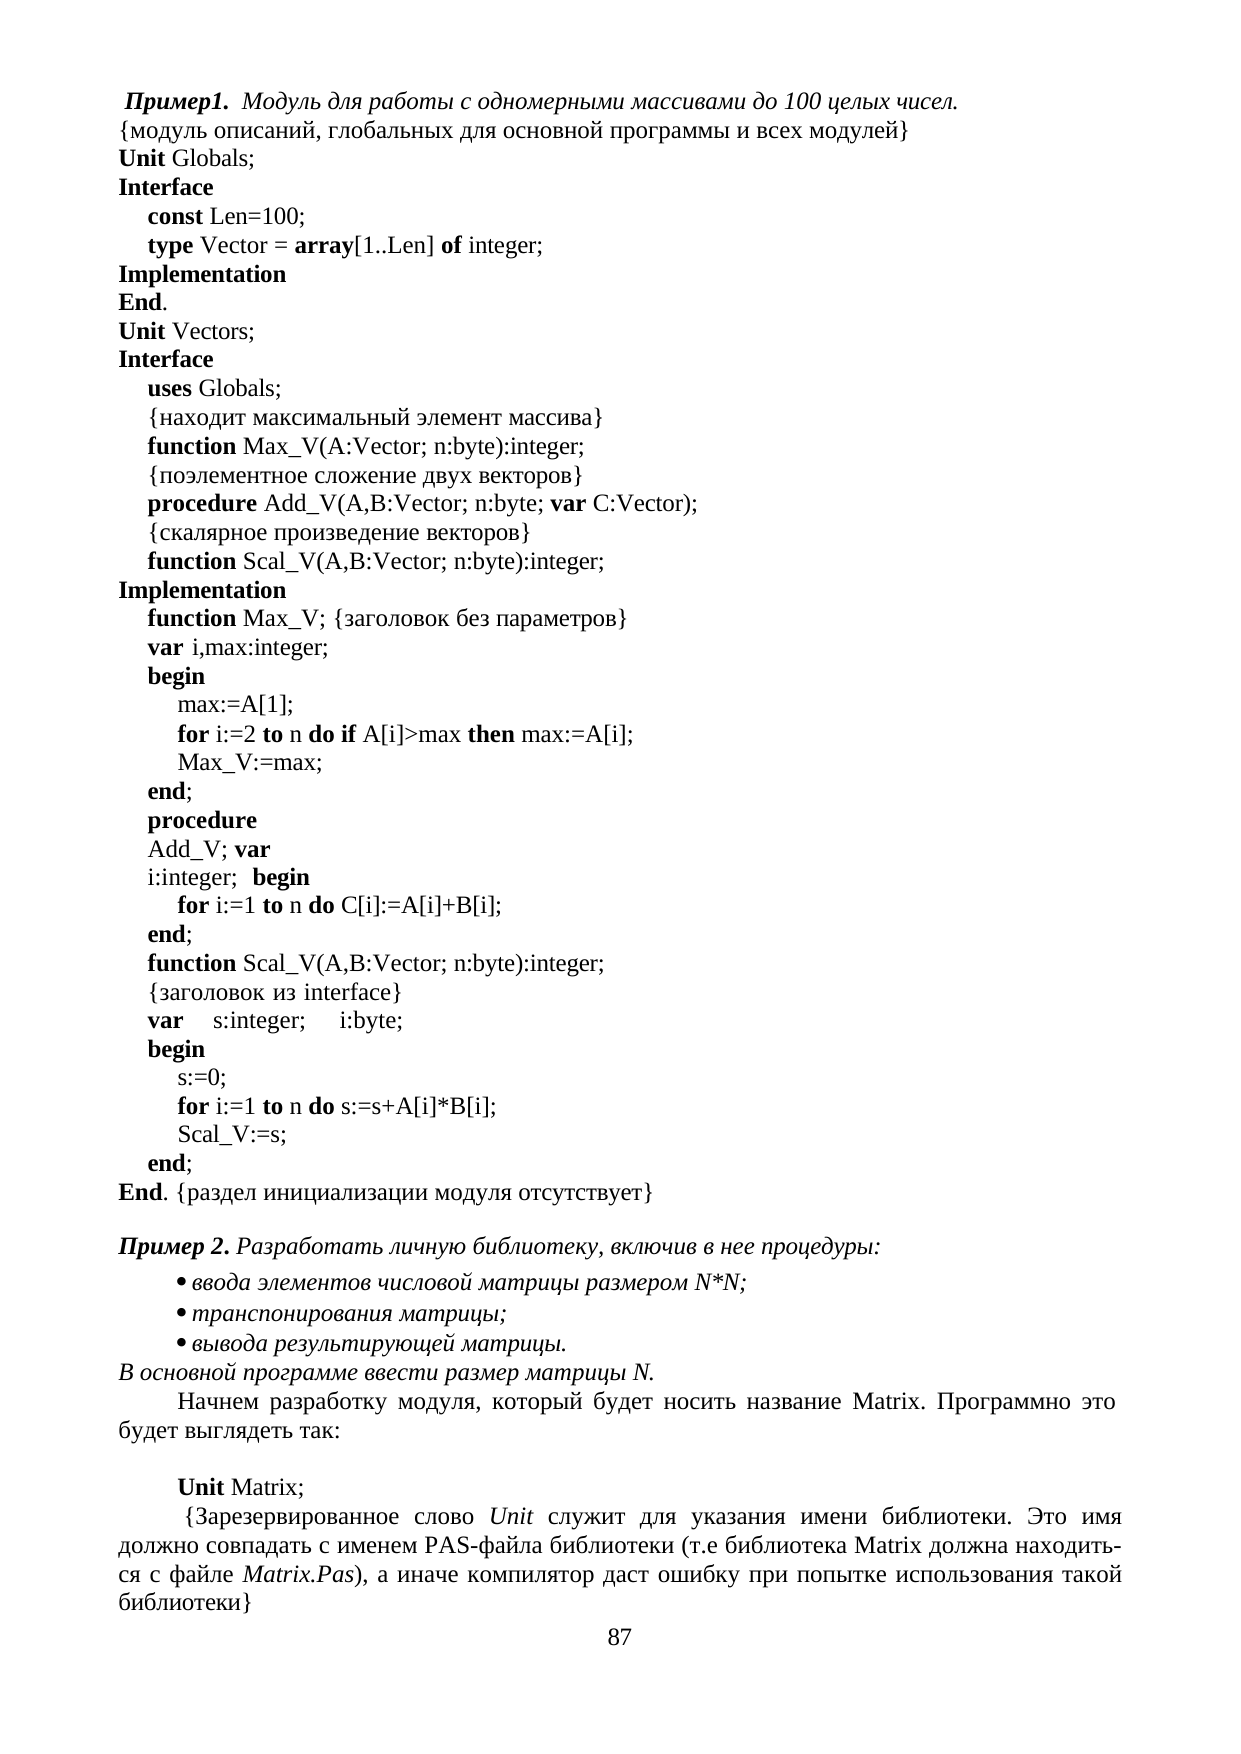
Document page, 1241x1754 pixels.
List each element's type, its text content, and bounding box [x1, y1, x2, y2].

text Unit Matrix; [177, 1472, 1152, 1501]
text end; [147, 919, 1152, 948]
subtitle Implementation End. [118, 259, 322, 316]
text function Max_V; {заголовок без параметров} [147, 604, 1152, 632]
subtitle Interface [118, 345, 1152, 374]
text uses Globals; [147, 374, 1152, 402]
text procedure Add_V; var i:integer; begin [147, 805, 344, 891]
text end; [147, 1148, 1152, 1177]
text Unit Globals; [118, 143, 1152, 172]
text function Scal_V(A,B:Vector; n:byte):integer; [147, 948, 1152, 977]
text {заголовок из interface} var s:integer; i:byte; begin [147, 977, 403, 1063]
text const Len=100; [147, 201, 1152, 230]
text Пример1. Модуль для работы с одномерными массивами до 100 целых чисел. [124, 86, 1152, 115]
text function Scal_V(A,B:Vector; n:byte):integer; [147, 546, 1152, 575]
text for i:=2 to n do if A[i]>max then max:=A[i]; Max_V:=max; [177, 719, 638, 776]
text for i:=1 to n do C[i]:=A[i]+B[i]; [177, 891, 1152, 919]
list вывода результирующей матрицы. [177, 1327, 1152, 1358]
text for i:=1 to n do s:=s+A[i]*B[i]; Scal_V:=s; [177, 1091, 588, 1148]
subtitle begin [147, 662, 1152, 690]
text end; [147, 776, 1152, 805]
text procedure Add_V(A,B:Vector; n:byte; var C:Vector); [147, 488, 1152, 517]
text {находит максимальный элемент массива} [147, 402, 1152, 431]
text type Vector = array[1..Len] of integer; [147, 230, 1152, 259]
text В основной программе ввести размер матрицы N. [118, 1358, 1152, 1386]
subtitle Implementation [118, 575, 1152, 604]
text {поэлементное сложение двух векторов} [147, 460, 1152, 488]
text Unit Vectors; [118, 316, 1152, 345]
text var i,max:integer; [147, 632, 1152, 661]
text {скалярное произведение векторов} [147, 517, 1152, 546]
list ввода элементов числовой матрицы размером N*N; [177, 1266, 1152, 1297]
list транспонирования матрицы; [177, 1297, 1152, 1327]
text Пример 2. Разработать личную библиотеку, включив в нее процедуры: [118, 1231, 1152, 1259]
text {модуль описаний, глобальных для основной программы и всех модулей} [118, 115, 1152, 143]
text function Max_V(A:Vector; n:byte):integer; [147, 431, 1152, 460]
text s:=0; [177, 1063, 1152, 1091]
subtitle Interface [118, 173, 1152, 201]
text max:=A[1]; [177, 690, 1152, 719]
text End. {раздел инициализации модуля отсутствует} [118, 1177, 1152, 1206]
text {Зарезервированное слово Unit служит для указания имени библиотеки. Это имя должно совпадать с именем PAS-файла библиотеки (т.е библиотека Matrix должна находить- ся с файле Matrix.Pas), а иначе компилятор даст ошибку при попытке использования такой библиотеки} [118, 1501, 1123, 1616]
text Начнем разработку модуля, который будет носить название Matrix. Программно это будет выглядеть так: [118, 1386, 1152, 1444]
